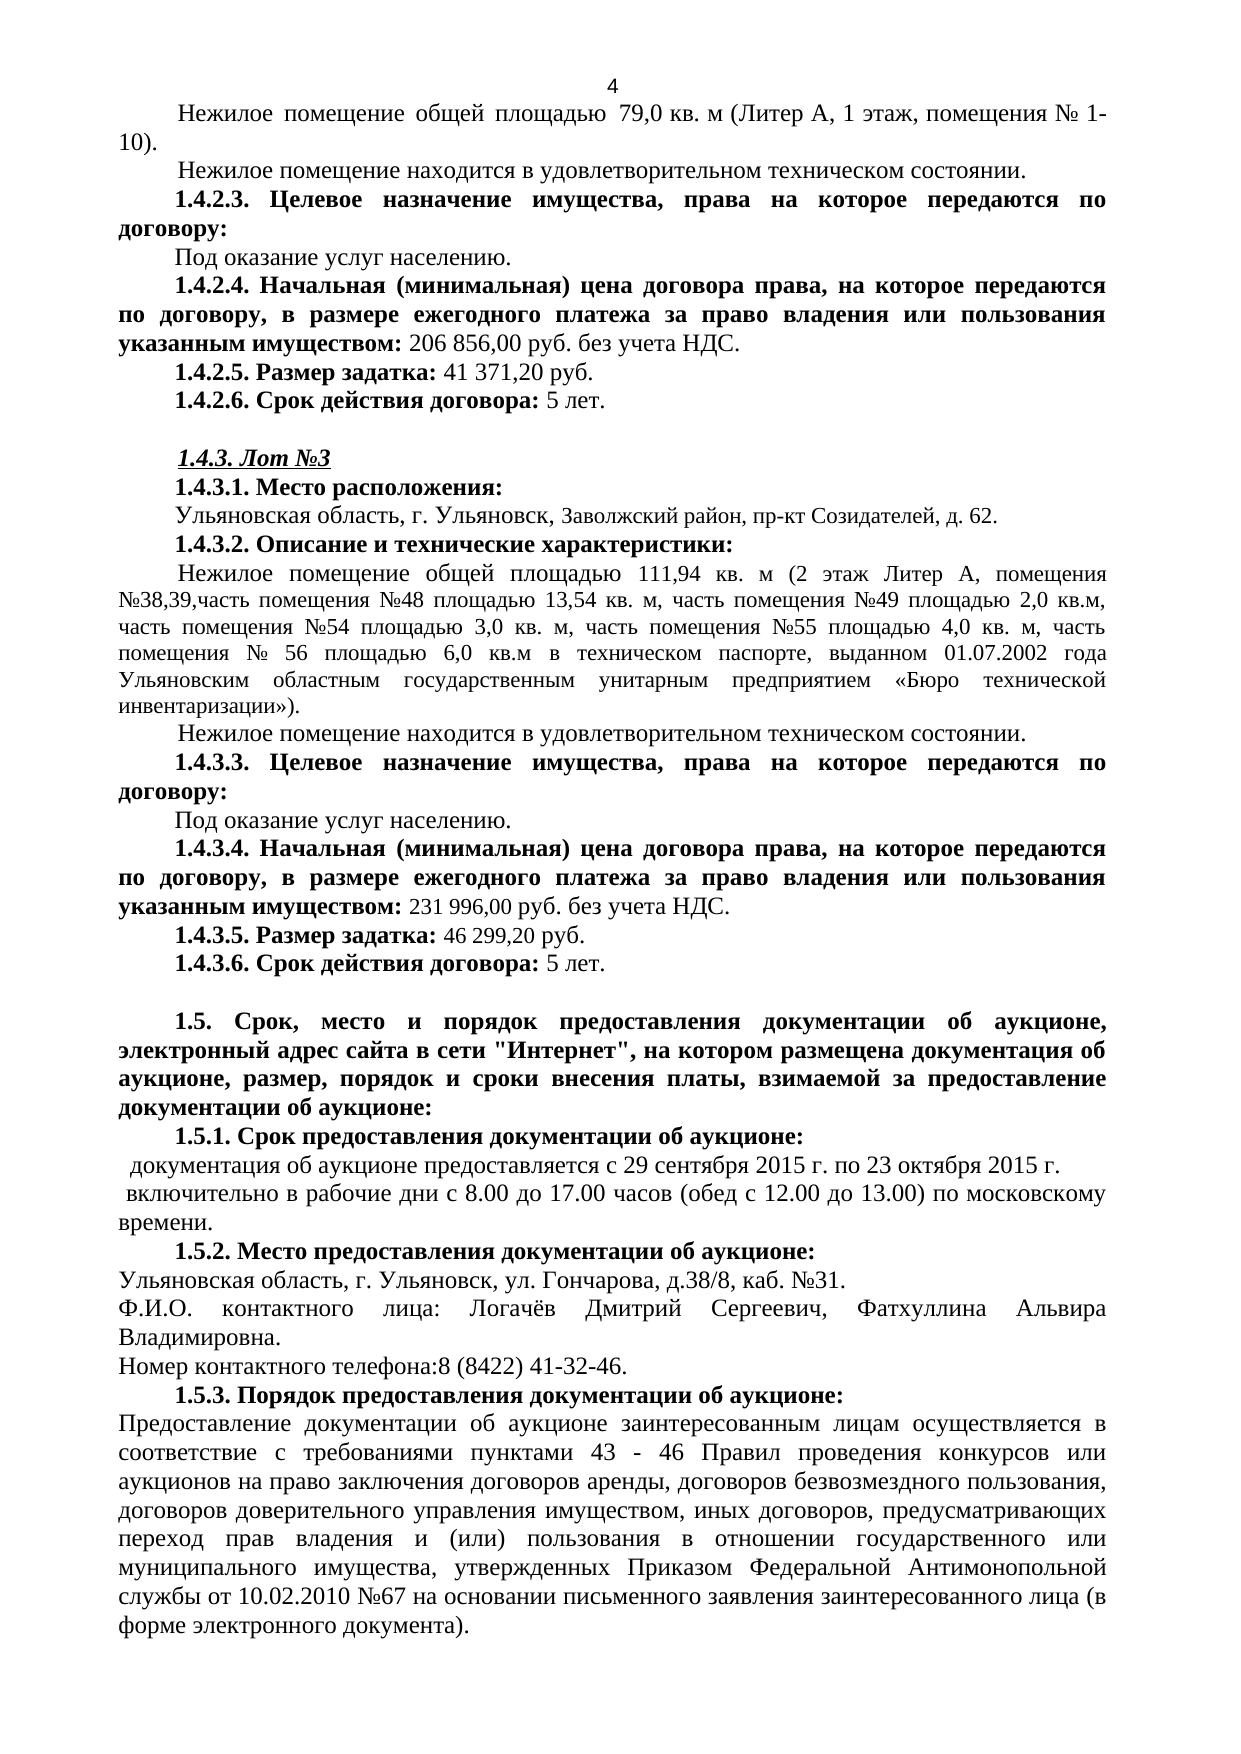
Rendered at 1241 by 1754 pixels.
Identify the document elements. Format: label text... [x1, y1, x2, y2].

text Ульяновская область, г. Ульяновск, ул. Гончарова, д.38/8, каб. №31. [118, 1265, 1107, 1293]
text 1.4.3.3. Целевое назначение имущества, права на которое передаются по договору: [118, 747, 1107, 805]
text 1.5.2. Место предоставления документации об аукционе: [118, 1236, 1107, 1265]
text 1.4.2.3. Целевое назначение имущества, права на которое передаются по договору: [118, 184, 1107, 242]
text 1.4.3.6. Срок действия договора: 5 лет. [118, 948, 1107, 977]
text Ульяновская область, г. Ульяновск, Заволжский район, пр-кт Созидателей, д. 62. [118, 500, 1107, 529]
text 1.4.2.4. Начальная (минимальная) цена договора права, на которое передаются по договору, в размере ежегодного платежа за право владения или пользования указанным имуществом: 206 856,00 руб. без учета НДС. [118, 270, 1107, 357]
text Ф.И.О. контактного лица: Логачёв Дмитрий Сергеевич, Фатхуллина Альвира Владимировна. [118, 1293, 1107, 1351]
text Номер контактного телефона:8 (8422) 41-32-46. [118, 1351, 1107, 1380]
text Нежилое помещение находится в удовлетворительном техническом состоянии. [118, 155, 1107, 184]
text 1.4.3.1. Место расположения: [118, 472, 1107, 500]
text Под оказание услуг населению. [118, 242, 1107, 270]
text 1.4.3.2. Описание и технические характеристики: [118, 529, 1107, 558]
text документация об аукционе предоставляется с 29 сентября 2015 г. по 23 октября 2015 г. [15, 1150, 1103, 1178]
text включительно в рабочие дни с 8.00 до 17.00 часов (обед с 12.00 до 13.00) по московскому времени. [118, 1178, 1107, 1236]
text Предоставление документации об аукционе заинтересованным лицам осуществляется в соответствие с требованиями пунктами 43 - 46 Правил проведения конкурсов или аукционов на право заключения договоров аренды, договоров безвозмездного пользования, договоров доверительного управления имуществом, иных договоров, предусматривающих переход прав владения и (или) пользования в отношении государственного или муниципального имущества, утвержденных Приказом Федеральной Антимонопольной службы от 10.02.2010 №67 на основании письменного заявления заинтересованного лица (в форме электронного документа). [118, 1408, 1107, 1638]
text Нежилое помещение находится в удовлетворительном техническом состоянии. [118, 718, 1107, 747]
text Под оказание услуг населению. [118, 805, 1107, 833]
text 1.4.3.5. Размер задатка: 46 299,20 руб. [118, 920, 1107, 948]
text 1.4.3. Лот №3 [177, 443, 1107, 472]
text 1.5.3. Порядок предоставления документации об аукционе: [118, 1380, 1107, 1408]
text Нежилое помещение общей площадью 111,94 кв. м (2 этаж Литер А, помещения №38,39,часть помещения №48 площадью 13,54 кв. м, часть помещения №49 площадью 2,0 кв.м, часть помещения №54 площадью 3,0 кв. м, часть помещения №55 площадью 4,0 кв. м, часть помещения № 56 площадью 6,0 кв.м в техническом паспорте, выданном 01.07.2002 года Ульяновским областным государственным унитарным предприятием «Бюро технической инвентаризации»). [118, 558, 1107, 718]
text 1.5. Срок, место и порядок предоставления документации об аукционе, электронный адрес сайта в сети "Интернет", на котором размещена документация об аукционе, размер, порядок и сроки внесения платы, взимаемой за предоставление документации об аукционе: [118, 1006, 1107, 1121]
text Нежилое помещение общей площадью 79,0 кв. м (Литер А, 1 этаж, помещения № 1-10). [118, 98, 1107, 155]
text 1.4.2.6. Срок действия договора: 5 лет. [118, 385, 1107, 414]
text 1.5.1. Срок предоставления документации об аукционе: [118, 1121, 1107, 1150]
text 1.4.2.5. Размер задатка: 41 371,20 руб. [118, 357, 1107, 385]
text 1.4.3.4. Начальная (минимальная) цена договора права, на которое передаются по договору, в размере ежегодного платежа за право владения или пользования указанным имуществом: 231 996,00 руб. без учета НДС. [118, 833, 1107, 920]
